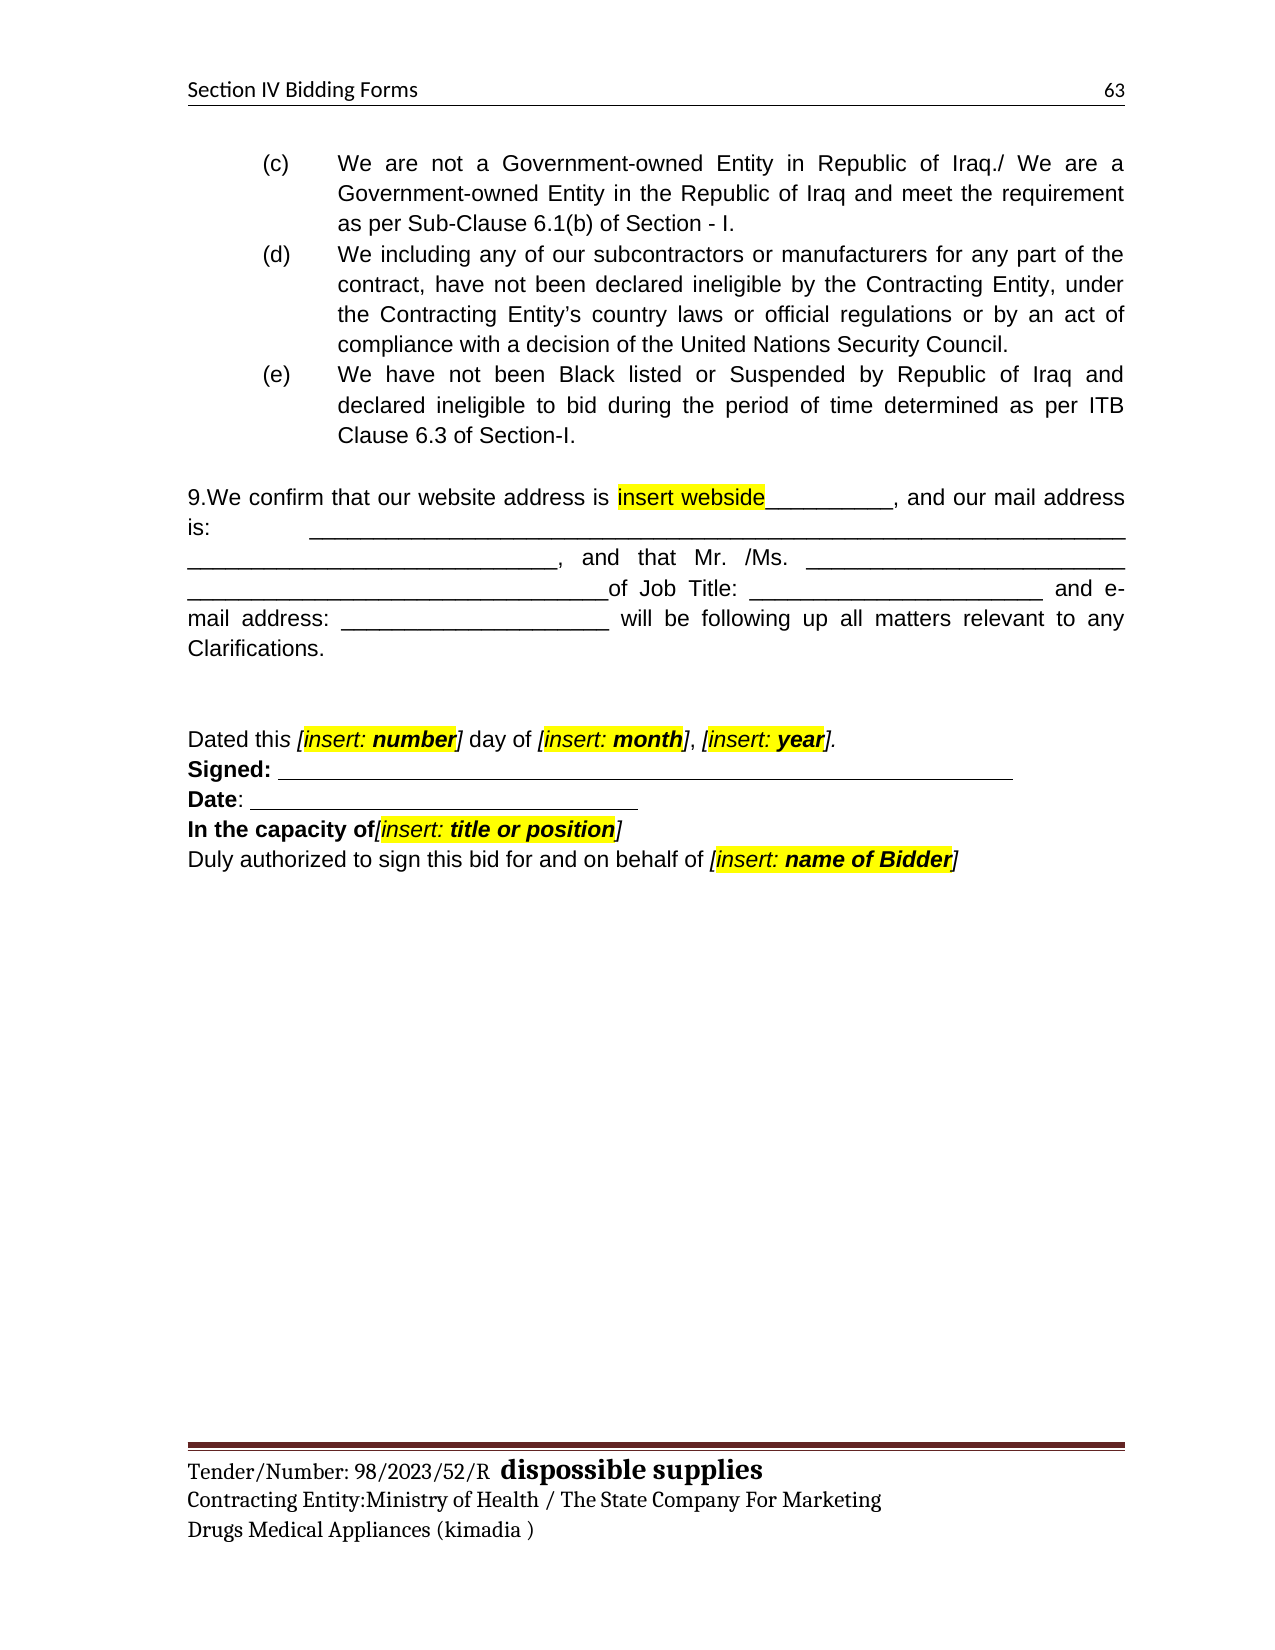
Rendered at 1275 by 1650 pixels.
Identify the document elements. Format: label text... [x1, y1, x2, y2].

text Dated this [insert: number] day of [insert: month], [insert: year]. [824, 726, 1125, 752]
text Signed: [187, 756, 1125, 782]
text Date: [187, 786, 1125, 812]
text In the capacity of[insert: title or position] [187, 816, 381, 843]
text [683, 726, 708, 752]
text 9.We confirm that our website address is insert webside__________, and our mail address is: ________________________________________________________________ _____________________________, and that Mr. /Ms. _________________________ _________________________________of Job Title: _______________________ and e-mail address: _____________________ will be following up all matters relevant to any Clarifications. [187, 484, 1125, 661]
text (e) We have not been Black listed or Suspended by Republic of Iraq and declared ineligible to bid during the period of time determined as per ITB Clause 6.3 of Section-I. [262, 361, 1125, 448]
text Duly authorized to sign this bid for and on behalf of [insert: name of Bidder] [187, 846, 716, 873]
text (c) We are not a Government-owned Entity in Republic of Iraq./ We are a Government-owned Entity in the Republic of Iraq and meet the requirement as per Sub-Clause 6.1(b) of Section - I. [262, 150, 1125, 237]
text In the capacity of[insert: title or position] [615, 816, 1125, 843]
text (d) We including any of our subcontractors or manufacturers for any part of the contract, have not been declared ineligible by the Contracting Entity, under the Contracting Entity’s country laws or official regulations or by an act of compliance with a decision of the United Nations Security Council. [262, 241, 1125, 358]
